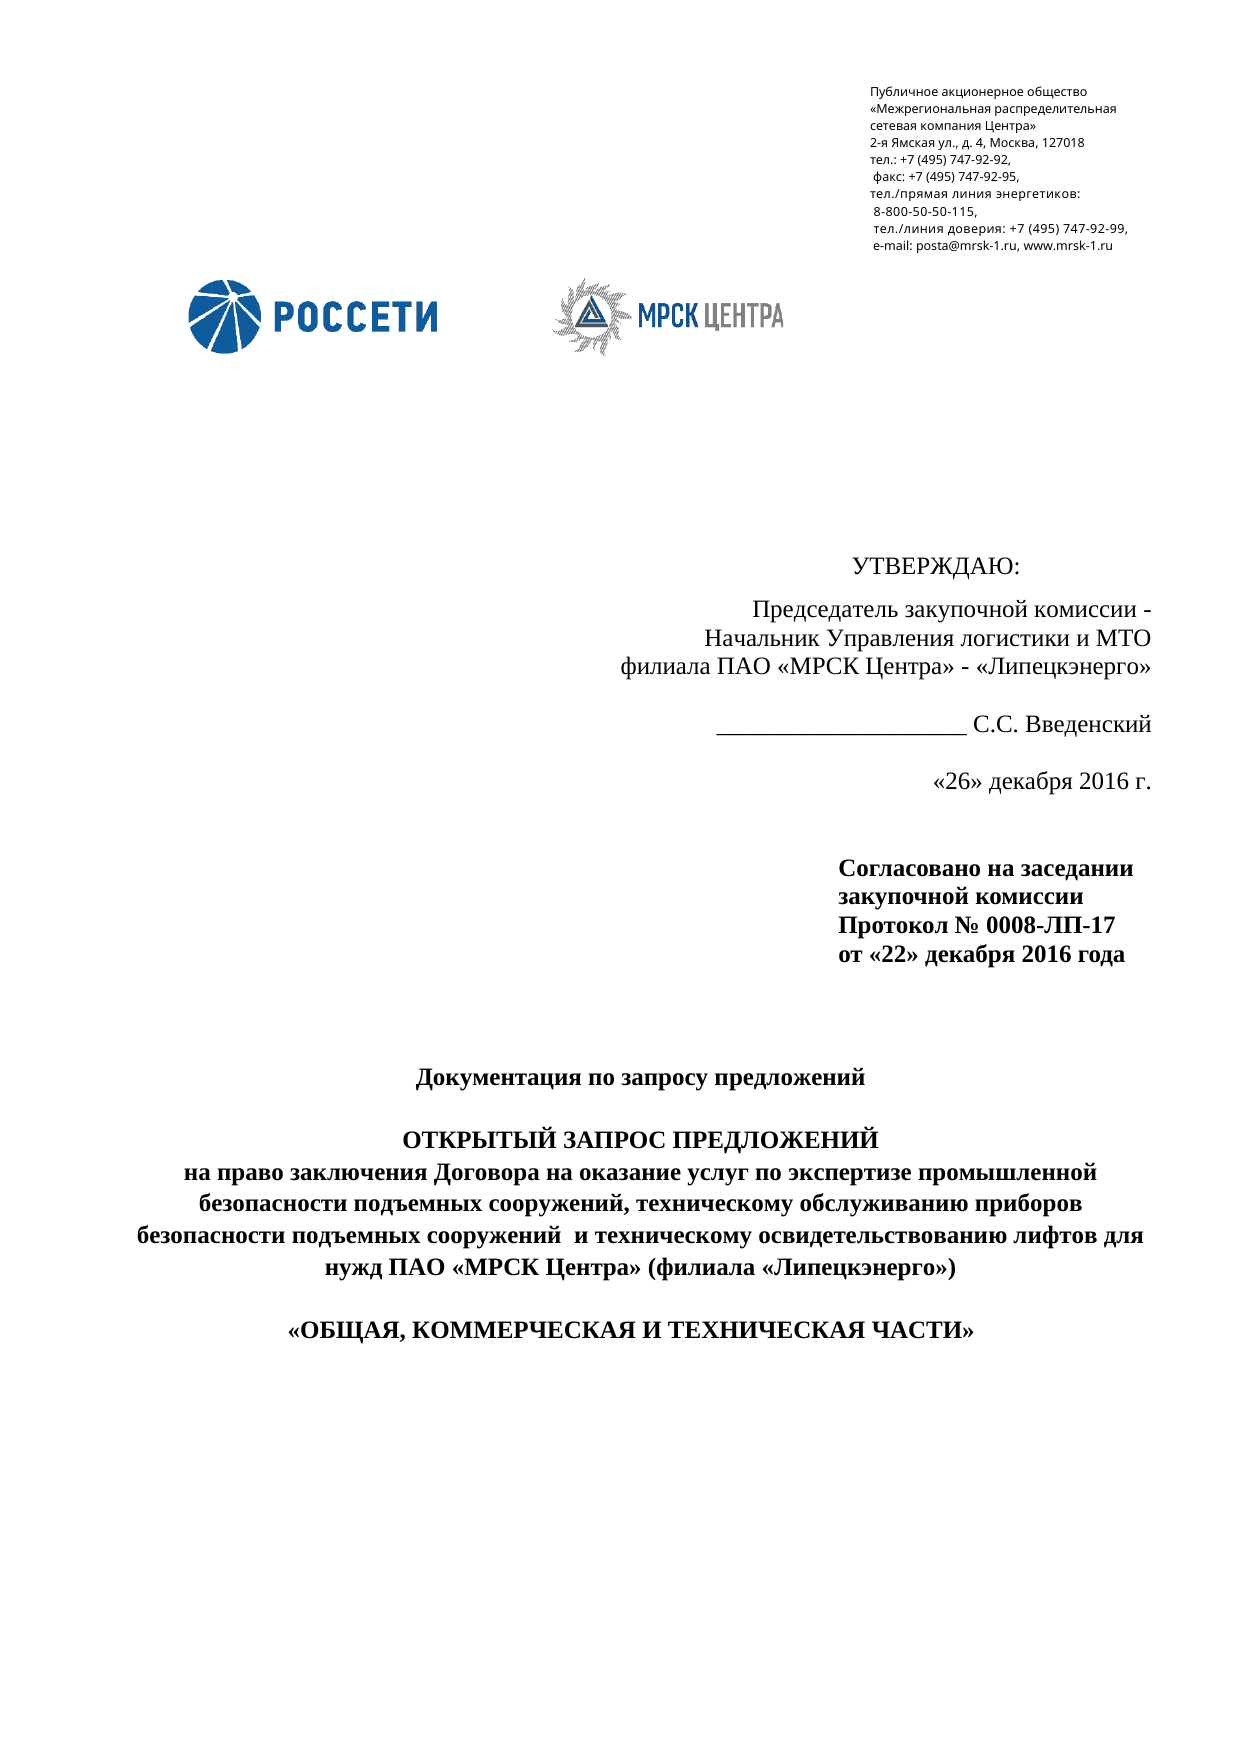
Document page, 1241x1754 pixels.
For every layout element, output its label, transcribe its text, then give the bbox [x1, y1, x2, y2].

text ____________________ С.С. Введенский [129, 709, 1152, 738]
text «ОБЩАЯ, КОММЕРЧЕСКАЯ и техническая ЧАСТИ» [73, 1315, 1183, 1343]
text ОТКРЫТЫЙ ЗАПРОС ПРЕДЛОЖЕНИЙ [129, 1125, 1152, 1154]
text Начальник Управления логистики и МТО [129, 623, 1152, 651]
text Документация по запросу предложений [129, 1062, 1152, 1091]
text от «22» декабря 2016 года [838, 939, 1152, 968]
text на право заключения Договора на оказание услуг по экспертизе промышленной безопасности подъемных сооружений, техническому обслуживанию приборов безопасности подъемных сооружений и техническому освидетельствованию лифтов для нужд ПАО «МРСК Центра» (филиала «Липецкэнерго») [129, 1157, 1152, 1280]
picture [188, 278, 784, 356]
text Согласовано на заседании [838, 853, 1152, 881]
text «26» декабря 2016 г. [720, 766, 1152, 795]
text Протокол № 0008-ЛП-17 [838, 910, 1152, 939]
text закупочной комиссии [838, 881, 1152, 910]
text Председатель закупочной комиссии - [129, 594, 1152, 623]
text УТВЕРЖДАЮ: [720, 551, 1152, 579]
text филиала ПАО «МРСК Центра» - «Липецкэнерго» [129, 651, 1152, 680]
